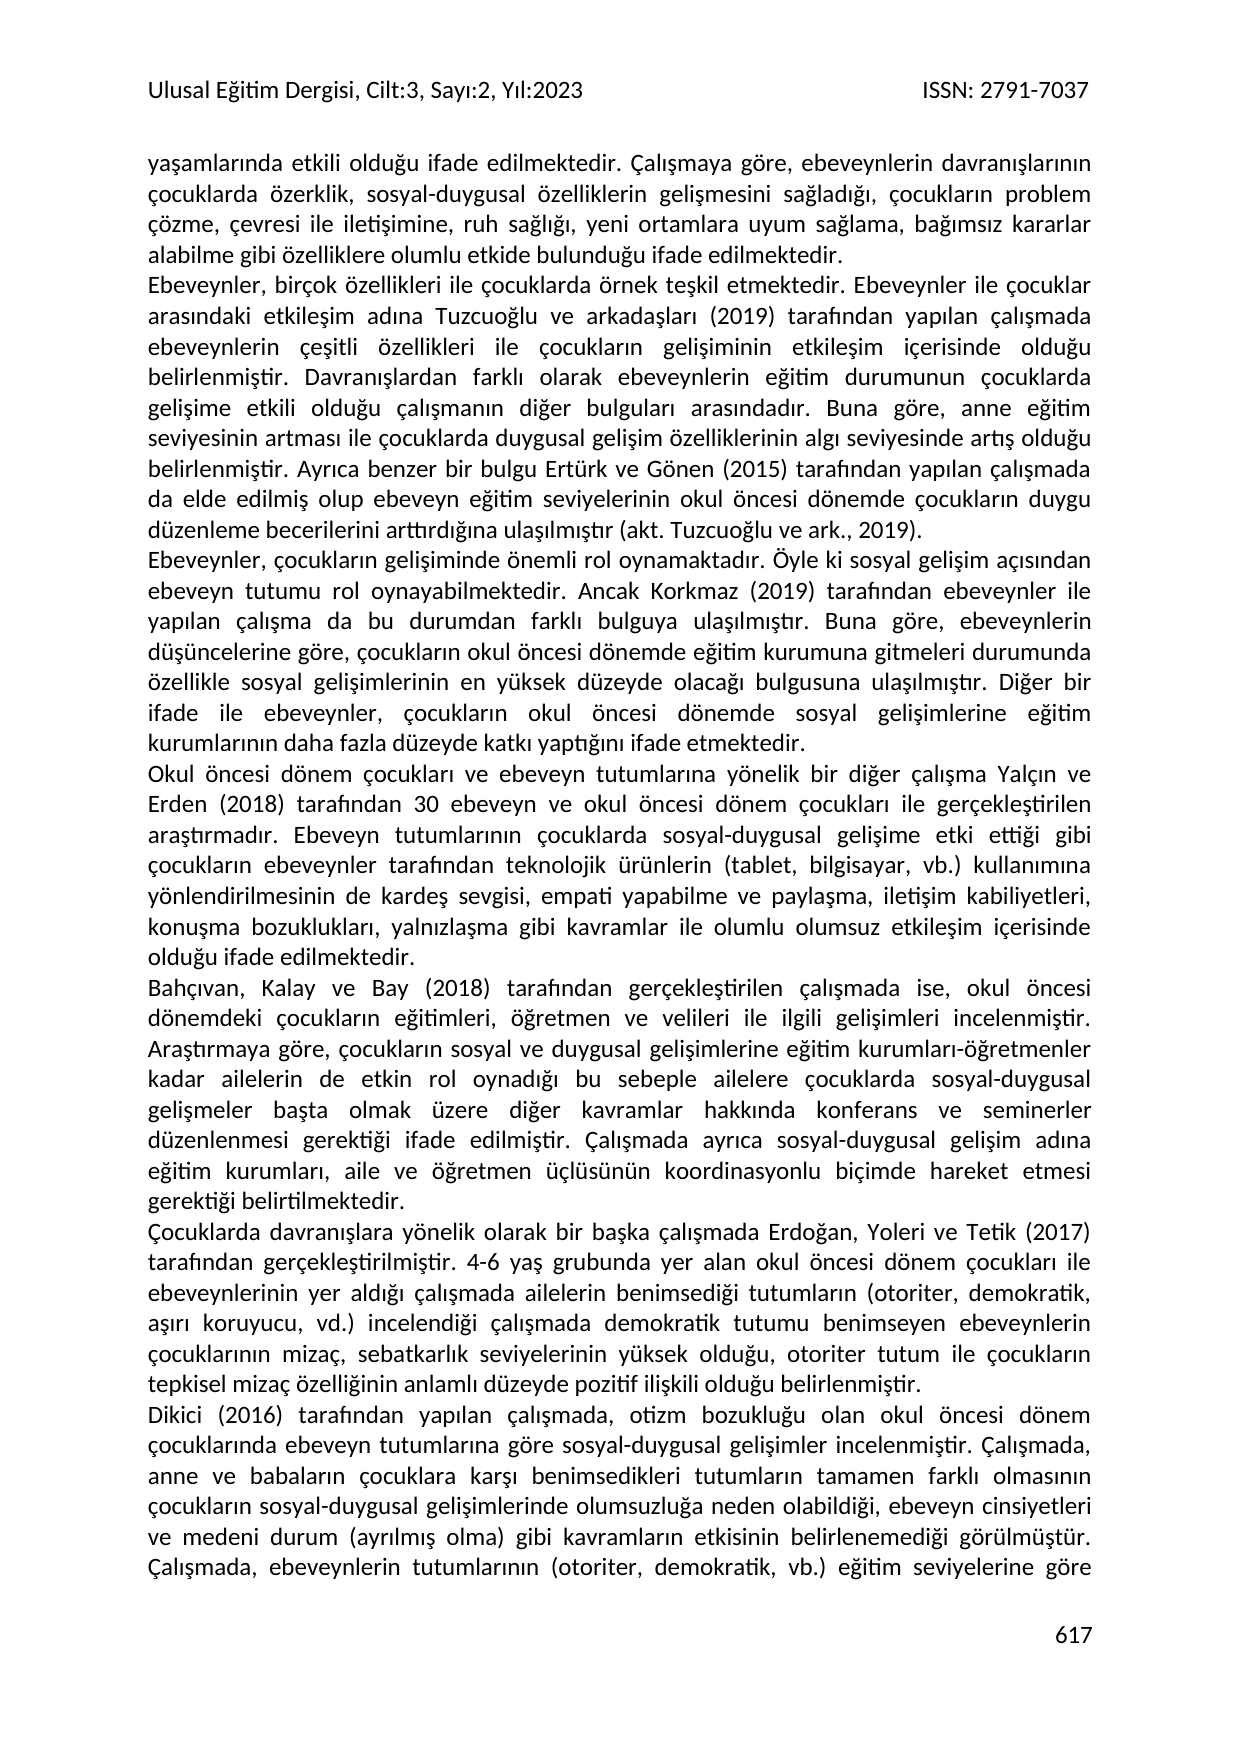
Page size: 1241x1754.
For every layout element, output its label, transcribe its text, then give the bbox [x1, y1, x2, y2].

text Bahçıvan, Kalay ve Bay (2018) tarafından gerçekleştirilen çalışmada ise, okul öncesi dönemdeki çocukların eğitimleri, öğretmen ve velileri ile ilgili gelişimleri incelenmiştir. Araştırmaya göre, çocukların sosyal ve duygusal gelişimlerine eğitim kurumları-öğretmenler kadar ailelerin de etkin rol oynadığı bu sebeple ailelere çocuklarda sosyal-duygusal gelişmeler başta olmak üzere diğer kavramlar hakkında konferans ve seminerler düzenlenmesi gerektiği ifade edilmiştir. Çalışmada ayrıca sosyal-duygusal gelişim adına eğitim kurumları, aile ve öğretmen üçlüsünün koordinasyonlu biçimde hareket etmesi gerektiği belirtilmektedir. [148, 972, 1093, 1216]
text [148, 148, 1093, 270]
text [148, 1399, 1093, 1582]
text Ebeveynler, birçok özellikleri ile çocuklarda örnek teşkil etmektedir. Ebeveynler ile çocuklar arasındaki etkileşim adına Tuzcuoğlu ve arkadaşları (2019) tarafından yapılan çalışmada ebeveynlerin çeşitli özellikleri ile çocukların gelişiminin etkileşim içerisinde olduğu belirlenmiştir. Davranışlardan farklı olarak ebeveynlerin eğitim durumunun çocuklarda gelişime etkili olduğu çalışmanın diğer bulguları arasındadır. Buna göre, anne eğitim seviyesinin artması ile çocuklarda duygusal gelişim özelliklerinin algı seviyesinde artış olduğu belirlenmiştir. Ayrıca benzer bir bulgu Ertürk ve Gönen (2015) tarafından yapılan çalışmada da elde edilmiş olup ebeveyn eğitim seviyelerinin okul öncesi dönemde çocukların duygu düzenleme becerilerini arttırdığına ulaşılmıştır (akt. Tuzcuoğlu ve ark., 2019). [148, 270, 1093, 544]
text Çocuklarda davranışlara yönelik olarak bir başka çalışmada Erdoğan, Yoleri ve Tetik (2017) tarafından gerçekleştirilmiştir. 4-6 yaş grubunda yer alan okul öncesi dönem çocukları ile ebeveynlerinin yer aldığı çalışmada ailelerin benimsediği tutumların (otoriter, demokratik, aşırı koruyucu, vd.) incelendiği çalışmada demokratik tutumu benimseyen ebeveynlerin çocuklarının mizaç, sebatkarlık seviyelerinin yüksek olduğu, otoriter tutum ile çocukların tepkisel mizaç özelliğinin anlamlı düzeyde pozitif ilişkili olduğu belirlenmiştir. [148, 1216, 1093, 1399]
text Ebeveynler, çocukların gelişiminde önemli rol oynamaktadır. Öyle ki sosyal gelişim açısından ebeveyn tutumu rol oynayabilmektedir. Ancak Korkmaz (2019) tarafından ebeveynler ile yapılan çalışma da bu durumdan farklı bulguya ulaşılmıştır. Buna göre, ebeveynlerin düşüncelerine göre, çocukların okul öncesi dönemde eğitim kurumuna gitmeleri durumunda özellikle sosyal gelişimlerinin en yüksek düzeyde olacağı bulgusuna ulaşılmıştır. Diğer bir ifade ile ebeveynler, çocukların okul öncesi dönemde sosyal gelişimlerine eğitim kurumlarının daha fazla düzeyde katkı yaptığını ifade etmektedir. [148, 544, 1093, 758]
text Okul öncesi dönem çocukları ve ebeveyn tutumlarına yönelik bir diğer çalışma Yalçın ve Erden (2018) tarafından 30 ebeveyn ve okul öncesi dönem çocukları ile gerçekleştirilen araştırmadır. Ebeveyn tutumlarının çocuklarda sosyal-duygusal gelişime etki ettiği gibi çocukların ebeveynler tarafından teknolojik ürünlerin (tablet, bilgisayar, vb.) kullanımına yönlendirilmesinin de kardeş sevgisi, empati yapabilme ve paylaşma, iletişim kabiliyetleri, konuşma bozuklukları, yalnızlaşma gibi kavramlar ile olumlu olumsuz etkileşim içerisinde olduğu ifade edilmektedir. [148, 758, 1093, 972]
